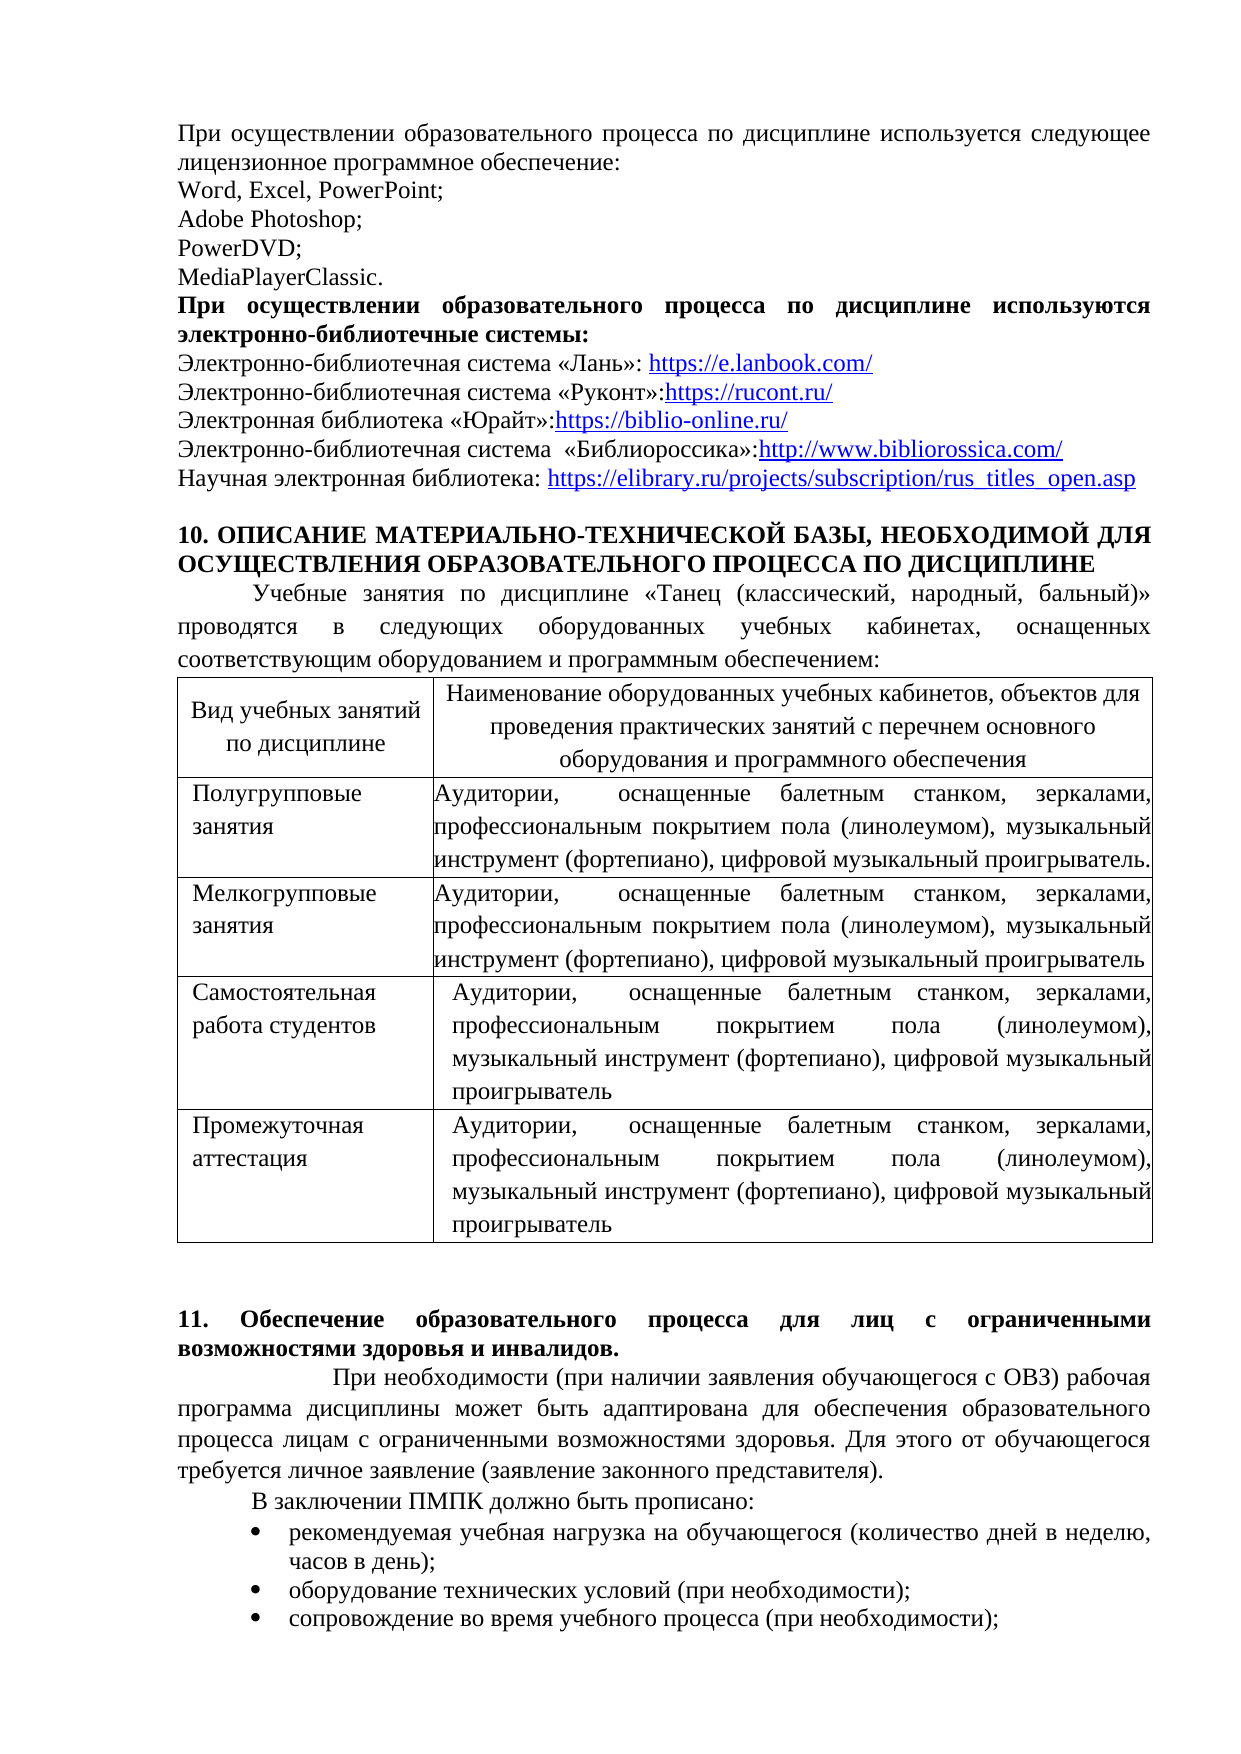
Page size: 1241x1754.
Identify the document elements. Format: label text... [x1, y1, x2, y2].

text Wогd, Ехсеl, PowегРоint; [177, 176, 1152, 204]
table_cell Аудитории, оснащенные балетным станком, зеркалами, профессиональным покрытием пола (линолеумом), музыкальный инструмент (фортепиано), цифровой музыкальный проигрыватель [434, 977, 1152, 1109]
table_header Вид учебных занятий по дисциплине [178, 678, 433, 777]
table_cell Промежуточная аттестация [178, 1110, 433, 1242]
table_cell Аудитории, оснащенные балетным станком, зеркалами, профессиональным покрытием пола (линолеумом), музыкальный инструмент (фортепиано), цифровой музыкальный проигрыватель [434, 878, 1152, 976]
text Электронно-библиотечная система «Лань»: https://e.lanbook.com/ [177, 348, 1152, 377]
list рекомендуемая учебная нагрузка на обучающегося (количество дней в неделю, часов в день); [251, 1517, 1152, 1575]
text Учебные занятия по дисциплине «Танец (классический, народный, бальный)» проводятся в следующих оборудованных учебных кабинетах, оснащенных соответствующим оборудованием и программным обеспечением: [177, 578, 1152, 673]
list оборудование технических условий (при необходимости); [251, 1575, 1152, 1603]
table_cell Аудитории, оснащенные балетным станком, зеркалами, профессиональным покрытием пола (линолеумом), музыкальный инструмент (фортепиано), цифровой музыкальный проигрыватель [434, 1110, 1152, 1242]
text Adobe Photoshop; [177, 204, 1152, 233]
table_cell Мелкогрупповые занятия [178, 878, 433, 976]
text MediaPlayerClassic. [177, 262, 1152, 291]
table_cell Полугрупповые занятия [178, 778, 433, 877]
text Электронная библиотека «Юрайт»:https://biblio-online.ru/ [177, 406, 1152, 434]
table_cell Самостоятельная работа студентов [178, 977, 433, 1109]
list сопровождение во время учебного процесса (при необходимости); [251, 1603, 1152, 1632]
text 10. ОПИСАНИЕ МАТЕРИАЛЬНО-ТЕХНИЧЕСКОЙ БАЗЫ, НЕОБХОДИМОЙ ДЛЯ ОСУЩЕСТВЛЕНИЯ ОБРАЗОВАТЕЛЬНОГО ПРОЦЕССА ПО ДИСЦИПЛИНЕ [177, 521, 1152, 578]
text 11. Обеспечение образовательного процесса для лиц с ограниченными возможностями здоровья и инвалидов. [177, 1304, 1152, 1362]
table_cell Аудитории, оснащенные балетным станком, зеркалами, профессиональным покрытием пола (линолеумом), музыкальный инструмент (фортепиано), цифровой музыкальный проигрыватель. [434, 778, 1152, 877]
text Электронно-библиотечная система «Руконт»:https://rucont.ru/ [177, 377, 1152, 406]
text PowerDVD; [177, 233, 1152, 262]
text Научная электронная библиотека: https://elibrary.ru/projects/subscription/rus_titles_open.asp [177, 463, 1152, 492]
table_header Наименование оборудованных учебных кабинетов, объектов для проведения практических занятий с перечнем основного оборудования и программного обеспечения [434, 678, 1152, 777]
text Электронно-библиотечная система «Библиороссика»:http://www.bibliorossica.com/ [177, 434, 1152, 463]
text В заключении ПМПК должно быть прописано: [177, 1486, 1152, 1515]
text При осуществлении образовательного процесса по дисциплине используются электронно-библиотечные системы: [177, 291, 1152, 348]
text При необходимости (при наличии заявления обучающегося с ОВЗ) рабочая программа дисциплины может быть адаптирована для обеспечения образовательного процесса лицам с ограниченными возможностями здоровья. Для этого от обучающегося требуется личное заявление (заявление законного представителя). [177, 1362, 1152, 1484]
text При осуществлении образовательного процесса по дисциплине используется следующее лицензионное программное обеспечение: [177, 118, 1152, 176]
